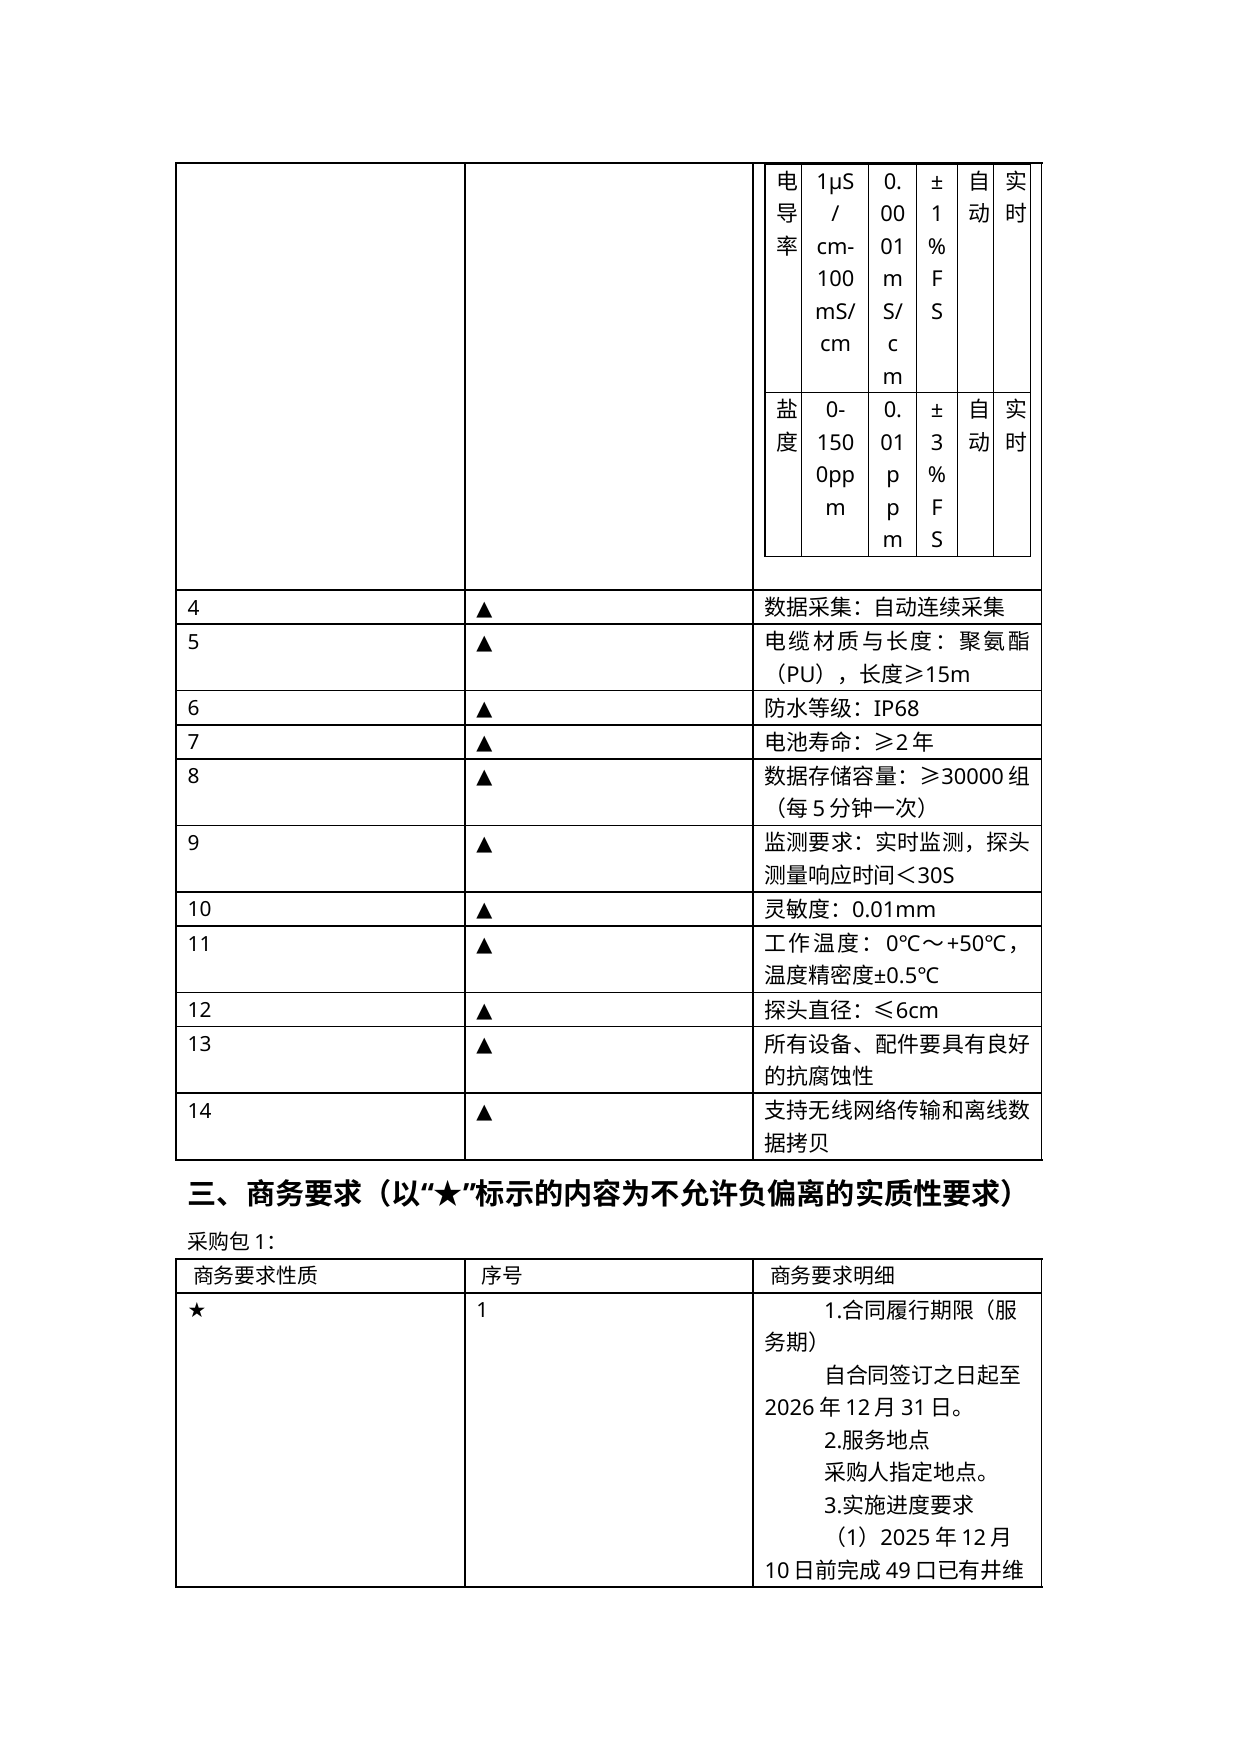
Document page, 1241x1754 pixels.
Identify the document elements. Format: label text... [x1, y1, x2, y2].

table_cell 9 [177, 826, 464, 891]
table_cell 11 [177, 927, 464, 992]
table_cell 探头直径：≤6cm [754, 993, 1041, 1026]
table_cell 支持无线网络传输和离线数据拷贝 [754, 1094, 1041, 1159]
table_cell ▲ [466, 993, 752, 1026]
table_header 商务要求明细 [754, 1260, 1041, 1292]
table_cell ▲ [466, 1027, 752, 1092]
table_cell 10 [177, 893, 464, 925]
table_cell 监测要求：实时监测，探头测量响应时间＜30S [754, 826, 1041, 891]
table_cell 电池寿命：≥2年 [754, 726, 1041, 758]
table_cell ▲ [466, 726, 752, 758]
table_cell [754, 1294, 1041, 1586]
table_cell ▲ [466, 1094, 752, 1159]
table_cell ▲ [466, 826, 752, 891]
text 三、商务要求（以“★”标示的内容为不允许负偏离的实质性要求） [187, 1160, 1053, 1225]
table_cell 8 [177, 760, 464, 824]
table_cell 4 [177, 591, 464, 623]
table_cell 12 [177, 993, 464, 1026]
table_cell 6 [177, 691, 464, 724]
table_cell 防水等级：IP68 [754, 691, 1041, 724]
table_cell ▲ [466, 164, 752, 589]
table_cell ▲ [466, 625, 752, 690]
table_cell 工作温度：0℃～+50℃，温度精密度±0.5℃ [754, 927, 1041, 992]
table_cell 灵敏度：0.01mm [754, 893, 1041, 925]
table_cell 所有设备、配件要具有良好的抗腐蚀性 [754, 1027, 1041, 1092]
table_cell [754, 164, 1041, 589]
table_cell ▲ [466, 691, 752, 724]
table_cell 3 [177, 164, 464, 589]
table_cell 1 [466, 1294, 752, 1586]
text 采购包1： [187, 1225, 1053, 1258]
table_cell 电缆材质与长度：聚氨酯（PU），长度≥15m [754, 625, 1041, 690]
table_header 序号 [466, 1260, 752, 1292]
table_cell 5 [177, 625, 464, 690]
table_cell ▲ [466, 591, 752, 623]
table_cell 13 [177, 1027, 464, 1092]
table_cell ▲ [466, 760, 752, 824]
table_cell ★ [177, 1294, 464, 1586]
table_cell 数据存储容量：≥30000组（每5分钟一次） [754, 760, 1041, 824]
table_cell 数据采集：自动连续采集 [754, 591, 1041, 623]
table_header 商务要求性质 [177, 1260, 464, 1292]
table_cell 7 [177, 726, 464, 758]
table_cell ▲ [466, 927, 752, 992]
table_cell 14 [177, 1094, 464, 1159]
table_cell ▲ [466, 893, 752, 925]
